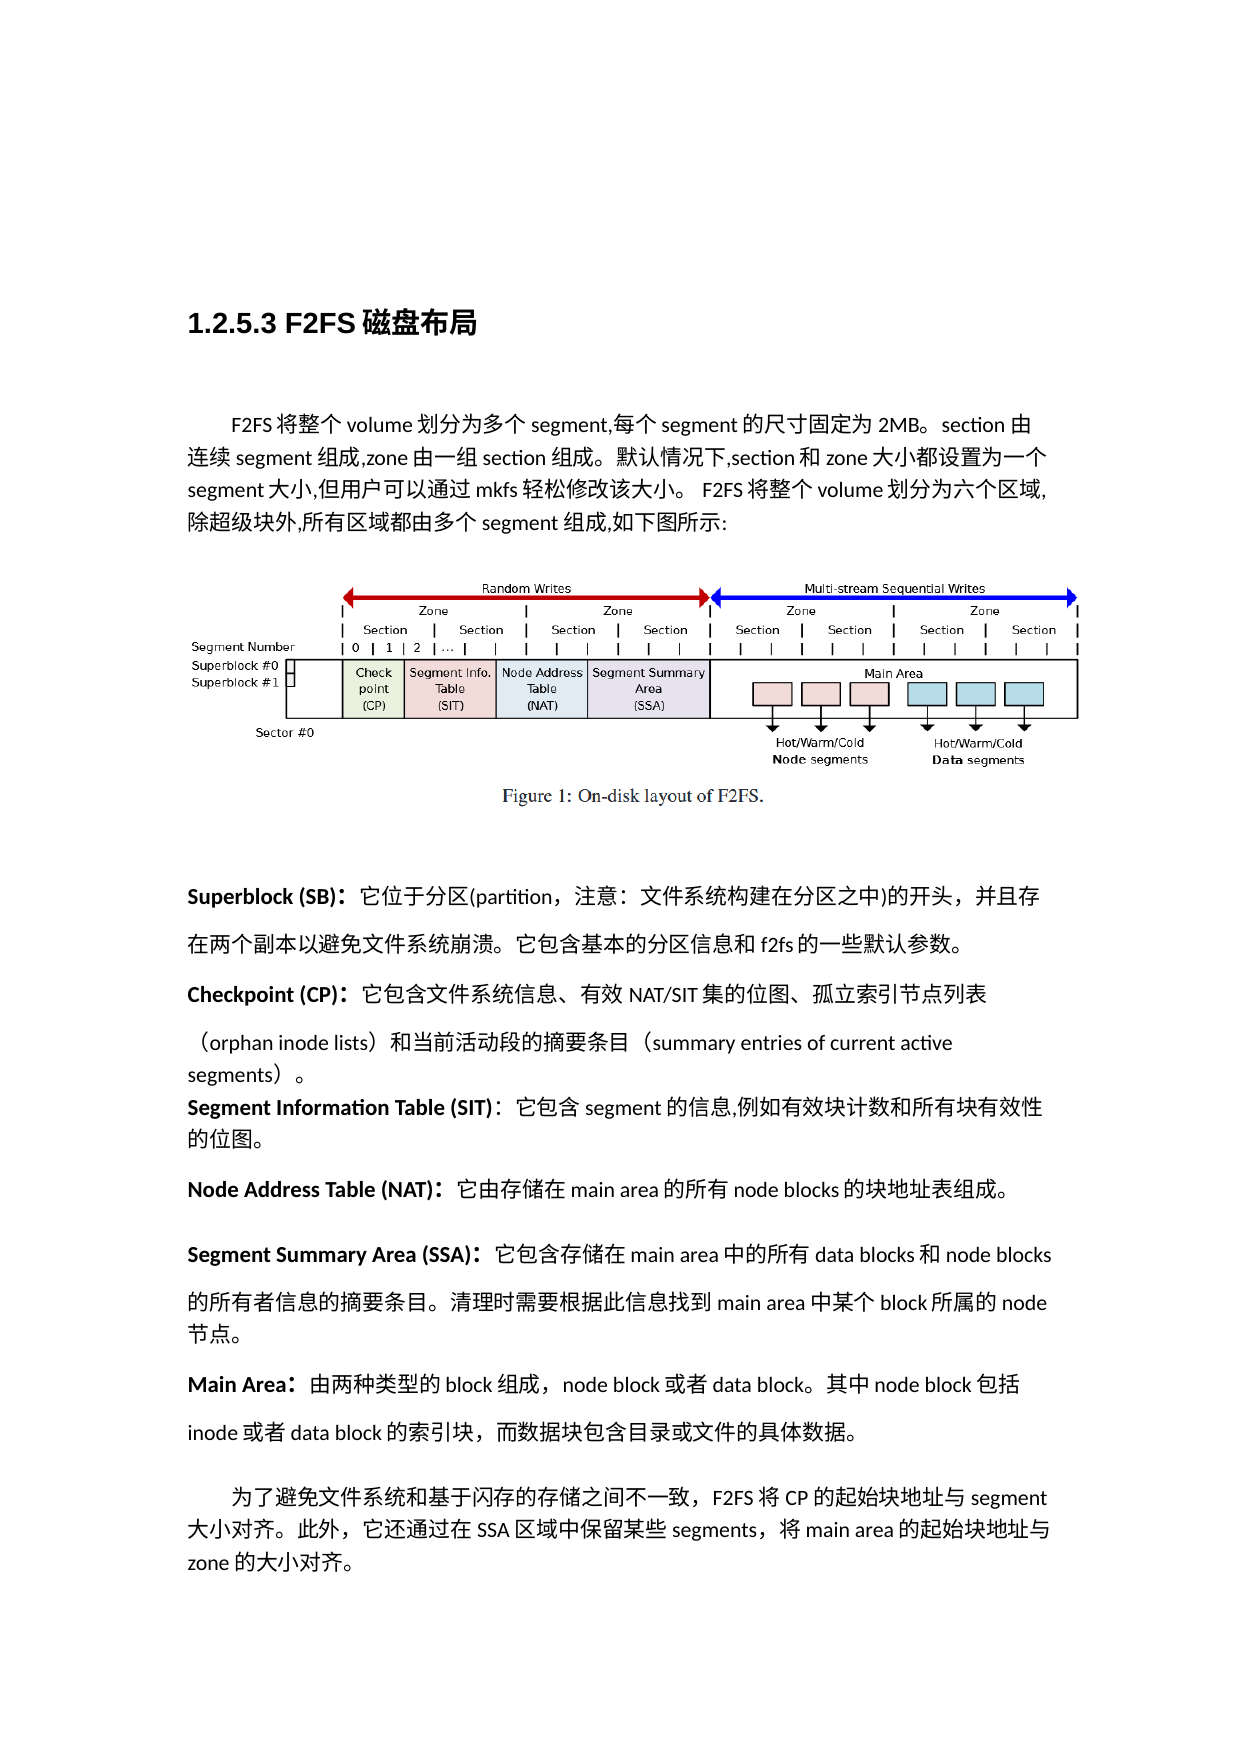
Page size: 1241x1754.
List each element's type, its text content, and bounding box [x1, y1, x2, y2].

picture [187, 569, 1088, 812]
text Superblock (SB)：它位于分区(partition，注意：文件系统构建在分区之中)的开头，并且存在两个副本以避免文件系统崩溃。它包含基本的分区信息和f2fs的一些默认参数。 [187, 862, 1053, 959]
text Segment Information Table (SIT)：它包含segment的信息,例如有效块计数和所有块有效性的位图。 [187, 1089, 1053, 1154]
text Checkpoint (CP)：它包含文件系统信息、有效 NAT/SIT 集的位图、孤立索引节点列表（orphan inode lists）和当前活动段的摘要条目（summary entries of current active segments）。 [187, 959, 1053, 1089]
text Main Area：由两种类型的block组成，node block或者data block。其中node block包括inode或者data block的索引块，而数据块包含目录或文件的具体数据。 [187, 1349, 1053, 1447]
subtitle 1.2.5.3 F2FS磁盘布局 [187, 289, 1053, 354]
text Node Address Table (NAT)：它由存储在main area的所有node blocks的块地址表组成。 [187, 1154, 1053, 1219]
text Segment Summary Area (SSA)：它包含存储在main area中的所有data blocks和node blocks的所有者信息的摘要条目。清理时需要根据此信息找到main area中某个block所属的node节点。 [187, 1219, 1053, 1349]
text 为了避免文件系统和基于闪存的存储之间不一致，F2FS 将 CP 的起始块地址与segment大小对齐。此外，它还通过在 SSA 区域中保留某些segments，将main area的起始块地址与zone的大小对齐。 [187, 1479, 1053, 1577]
text F2FS将整个volume划分为多个segment,每个segment的尺寸固定为2MB。section由连续segment组成,zone由一组section组成。默认情况下,section和zone大小都设置为一个segment大小,但用户可以通过mkfs轻松修改该大小。 F2FS将整个volume划分为六个区域,除超级块外,所有区域都由多个segment组成,如下图所示: [187, 407, 1053, 537]
